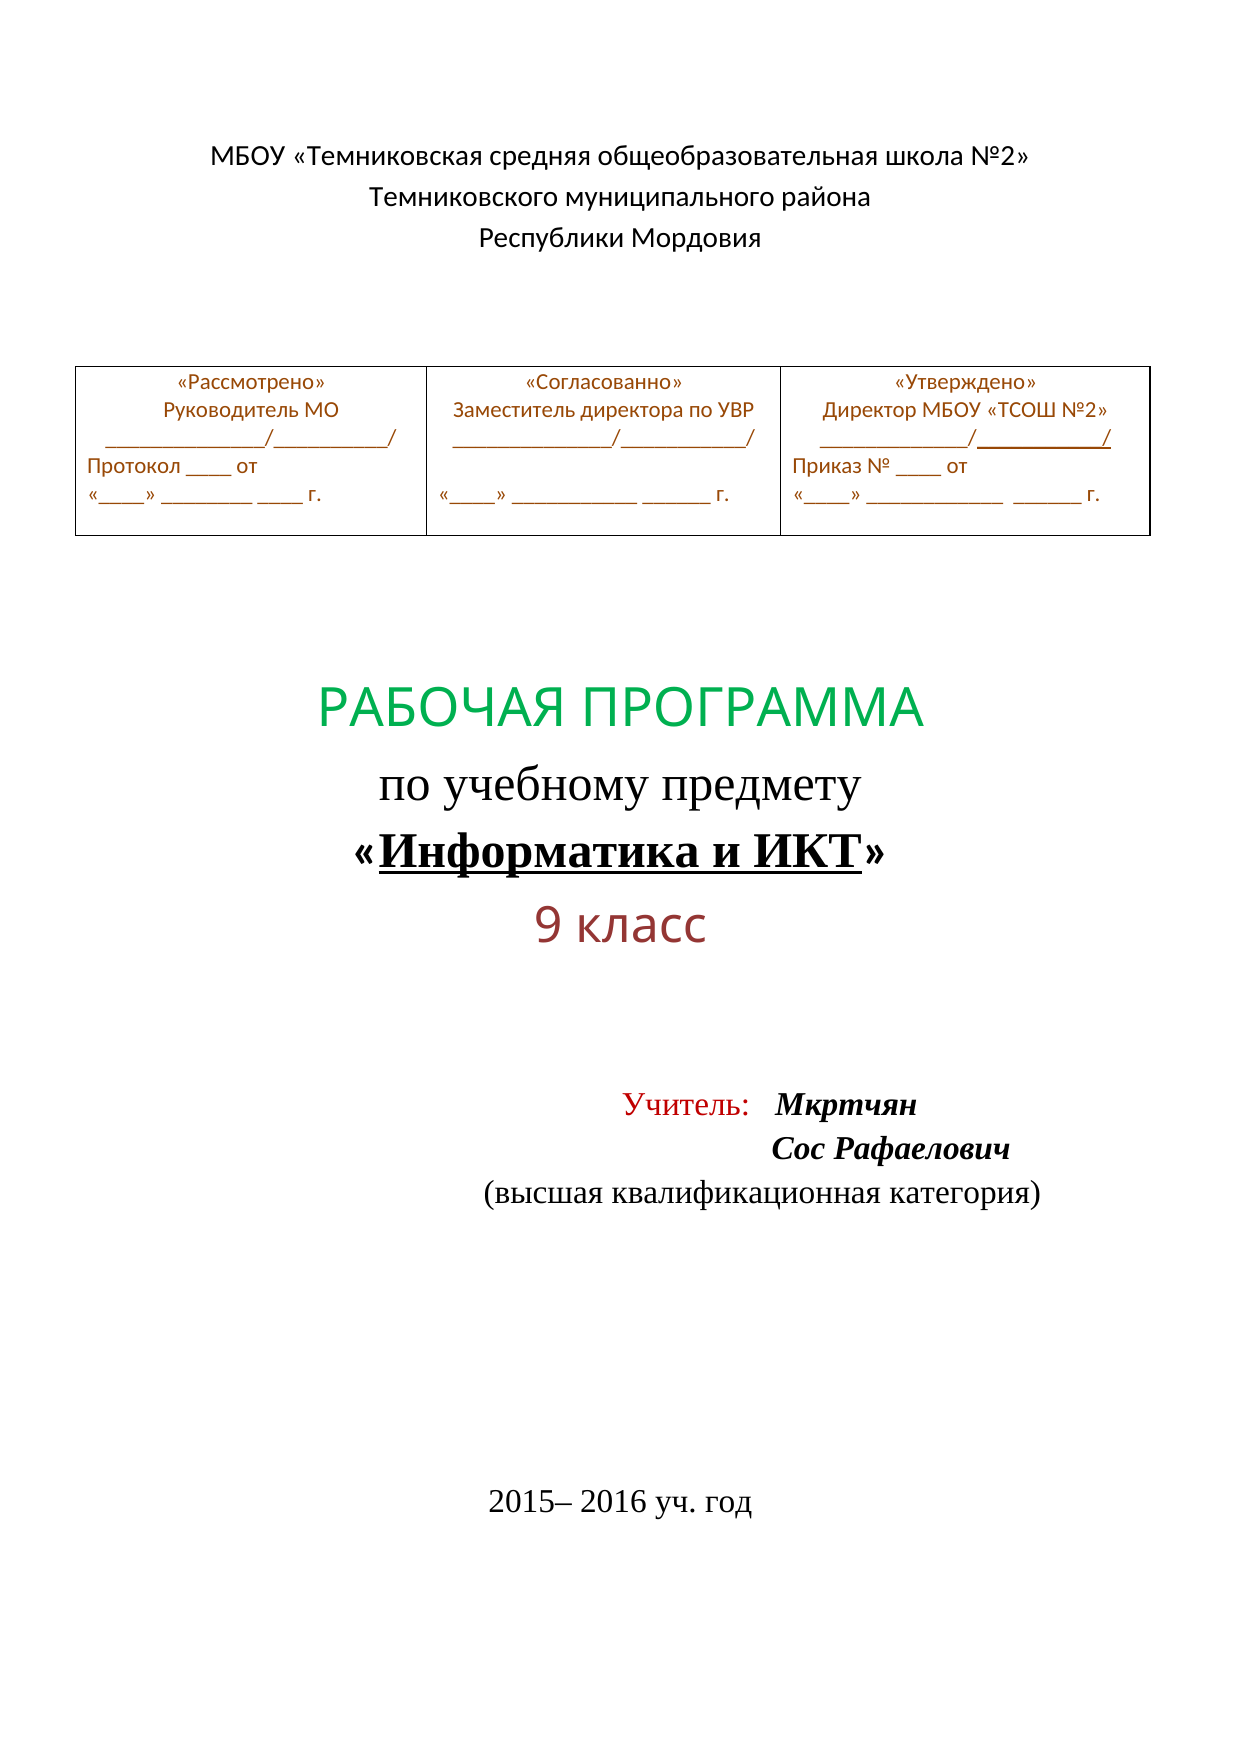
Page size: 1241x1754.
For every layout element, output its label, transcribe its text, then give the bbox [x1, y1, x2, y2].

text МБОУ «Темниковская средняя общеобразовательная школа №2» [75, 137, 1165, 173]
table_header «Рассмотрено» Руководитель МО ______________/__________/ Протокол ____ от «____» ________ ____ г. [76, 367, 426, 535]
text РАБОЧАЯ ПРОГРАММА [75, 668, 1165, 742]
text 2015– 2016 уч. год [75, 1481, 1165, 1519]
text «Информатика и ИКТ» [75, 819, 1165, 880]
text Сос Рафаелович [621, 1129, 1165, 1167]
table_header «Утверждено» Директор МБОУ «ТСОШ №2» _____________/___________/ Приказ № ____ от «____» ____________ ______ г. [781, 367, 1149, 535]
text по учебному предмету [75, 753, 1165, 811]
text (высшая квалификационная категория) [75, 1173, 1165, 1211]
text 9 класс [75, 889, 1165, 957]
text Республики Мордовия [75, 219, 1165, 254]
text Учитель: Мкртчян [621, 1084, 1165, 1123]
table_header «Согласованно» Заместитель директора по УВР ______________/___________/ «____» ___________ ______ г. [427, 367, 780, 535]
text Темниковского муниципального района [75, 178, 1165, 214]
